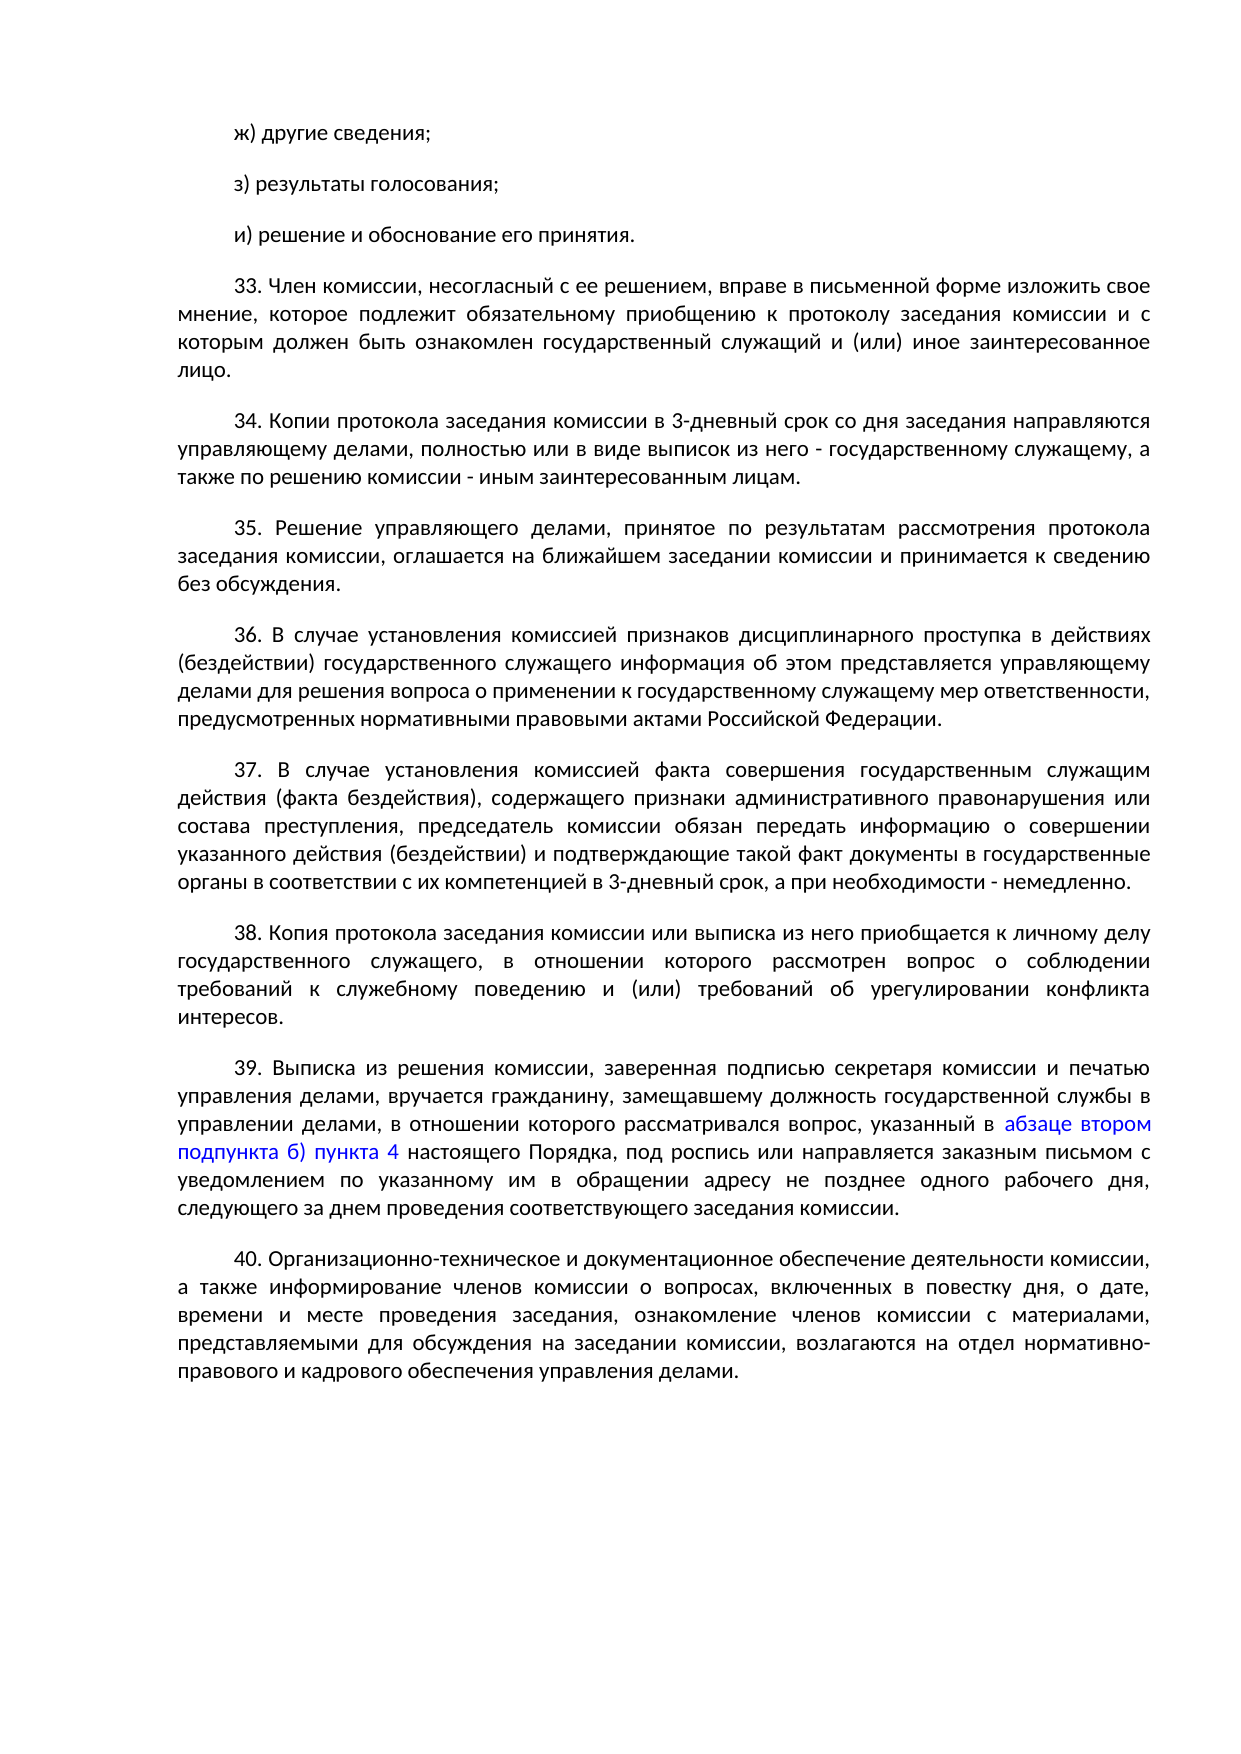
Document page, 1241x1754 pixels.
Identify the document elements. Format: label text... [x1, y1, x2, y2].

text 38. Копия протокола заседания комиссии или выписка из него приобщается к личному делу государственного служащего, в отношении которого рассмотрен вопрос о соблюдении требований к служебному поведению и (или) требований об урегулировании конфликта интересов. [177, 918, 1152, 1030]
text ж) другие сведения; [177, 118, 1152, 146]
text 36. В случае установления комиссией признаков дисциплинарного проступка в действиях (бездействии) государственного служащего информация об этом представляется управляющему делами для решения вопроса о применении к государственному служащему мер ответственности, предусмотренных нормативными правовыми актами Российской Федерации. [177, 620, 1152, 732]
text 40. Организационно-техническое и документационное обеспечение деятельности комиссии, а также информирование членов комиссии о вопросах, включенных в повестку дня, о дате, времени и месте проведения заседания, ознакомление членов комиссии с материалами, представляемыми для обсуждения на заседании комиссии, возлагаются на отдел нормативно-правового и кадрового обеспечения управления делами. [177, 1244, 1152, 1384]
text 37. В случае установления комиссией факта совершения государственным служащим действия (факта бездействия), содержащего признаки административного правонарушения или состава преступления, председатель комиссии обязан передать информацию о совершении указанного действия (бездействии) и подтверждающие такой факт документы в государственные органы в соответствии с их компетенцией в 3-дневный срок, а при необходимости - немедленно. [177, 755, 1152, 895]
text з) результаты голосования; [177, 169, 1152, 197]
text 33. Член комиссии, несогласный с ее решением, вправе в письменной форме изложить свое мнение, которое подлежит обязательному приобщению к протоколу заседания комиссии и с которым должен быть ознакомлен государственный служащий и (или) иное заинтересованное лицо. [177, 271, 1152, 383]
text 39. Выписка из решения комиссии, заверенная подписью секретаря комиссии и печатью управления делами, вручается гражданину, замещавшему должность государственной службы в управлении делами, в отношении которого рассматривался вопрос, указанный в абзаце втором подпункта б) пункта 4 настоящего Порядка, под роспись или направляется заказным письмом с уведомлением по указанному им в обращении адресу не позднее одного рабочего дня, следующего за днем проведения соответствующего заседания комиссии. [177, 1053, 1152, 1221]
text и) решение и обоснование его принятия. [177, 220, 1152, 248]
text 35. Решение управляющего делами, принятое по результатам рассмотрения протокола заседания комиссии, оглашается на ближайшем заседании комиссии и принимается к сведению без обсуждения. [177, 513, 1152, 597]
text 34. Копии протокола заседания комиссии в 3-дневный срок со дня заседания направляются управляющему делами, полностью или в виде выписок из него - государственному служащему, а также по решению комиссии - иным заинтересованным лицам. [177, 406, 1152, 490]
